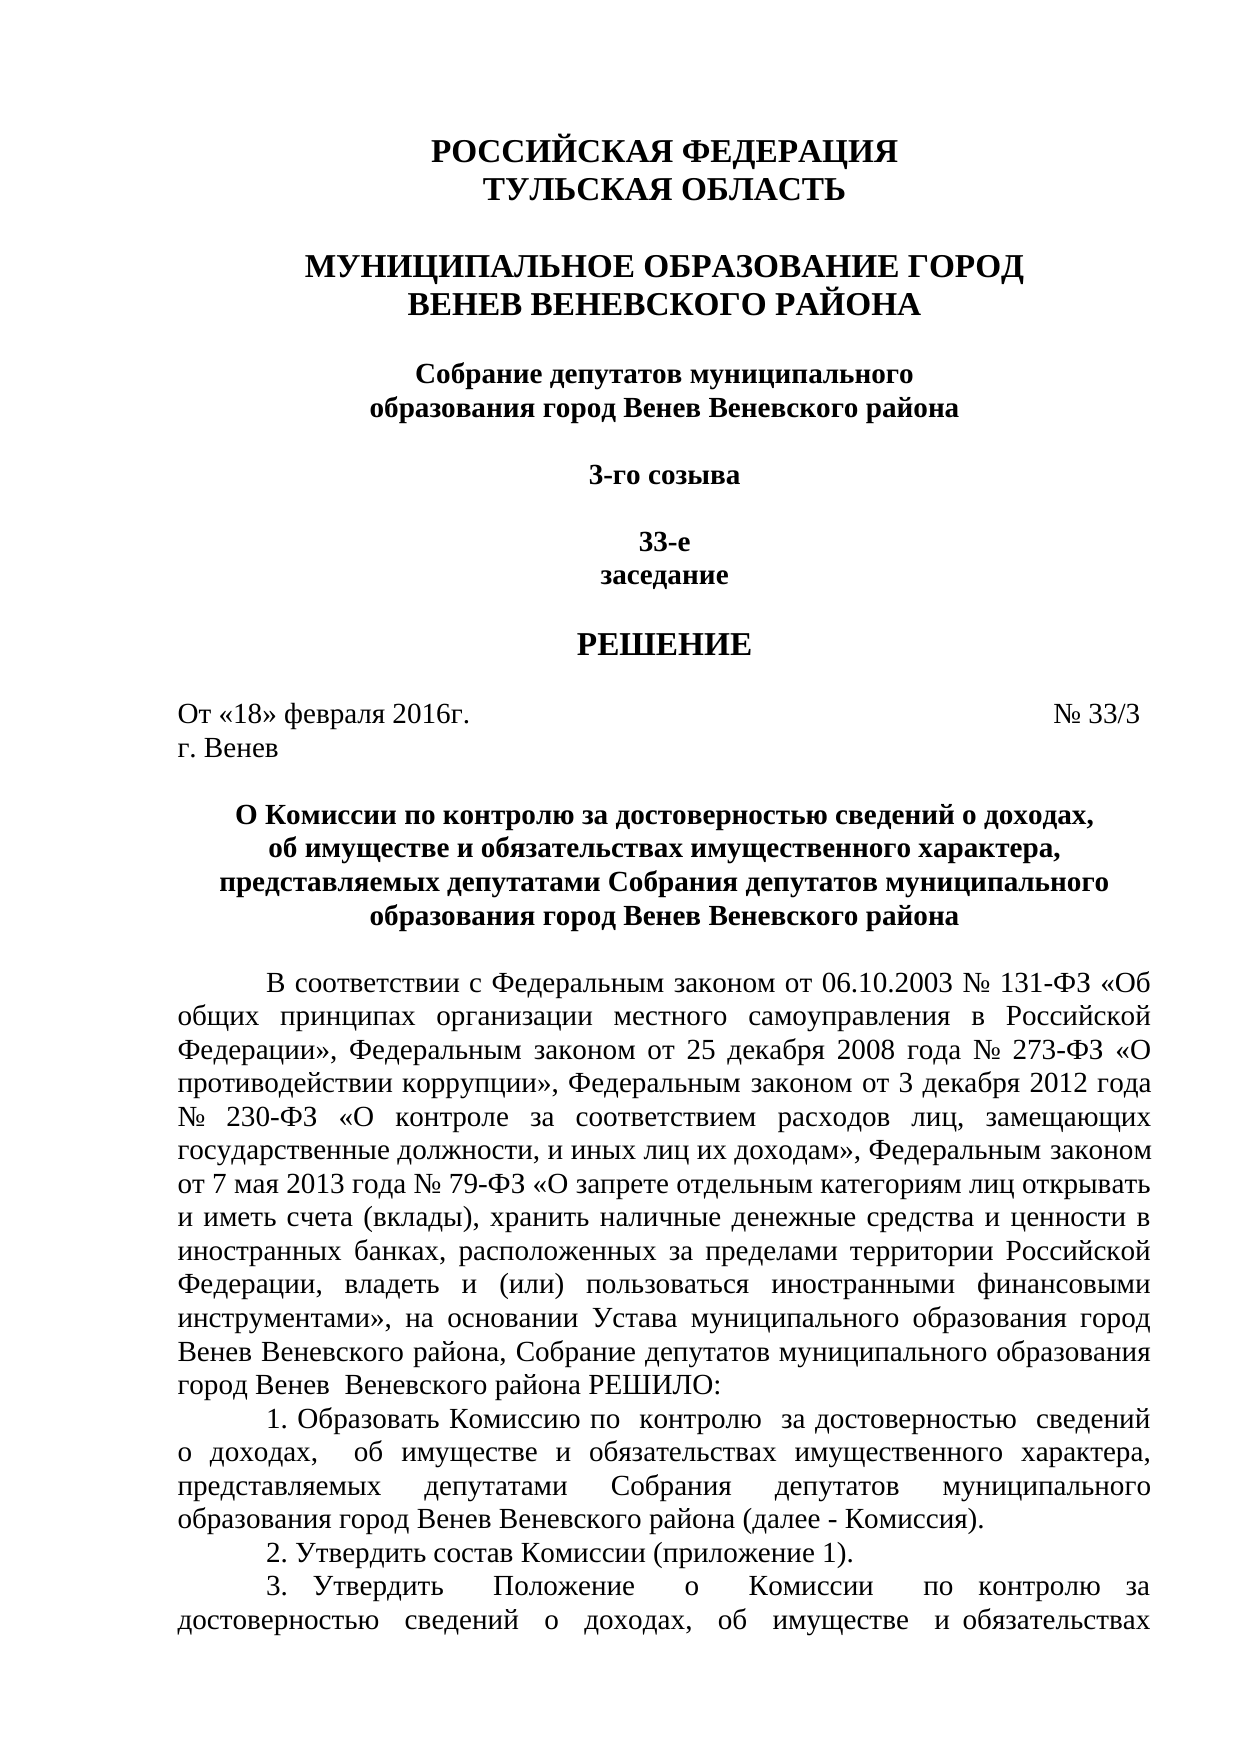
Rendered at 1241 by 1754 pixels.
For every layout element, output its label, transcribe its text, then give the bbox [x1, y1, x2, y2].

text Собрание депутатов муниципального [177, 356, 1152, 390]
text РЕШЕНИЕ [177, 624, 1152, 663]
text От «18» февраля 2016г. № 33/3 [177, 696, 1152, 730]
text 3-го созыва [177, 457, 1152, 490]
text заседание [177, 557, 1152, 591]
text об имуществе и обязательствах имущественного характера, представляемых депутатами Собрания депутатов муниципального образования город Венев Веневского района [177, 831, 1152, 931]
text образования город Венев Веневского района [177, 390, 1152, 423]
text ТУЛЬСКАЯ ОБЛАСТЬ [177, 169, 1152, 208]
text г. Венев [177, 730, 1152, 763]
text 2. Утвердить состав Комиссии (приложение 1). [177, 1535, 1152, 1568]
text 33-е [177, 524, 1152, 557]
text МУНИЦИПАЛЬНОЕ ОБРАЗОВАНИЕ ГОРОД [177, 246, 1152, 284]
text О Комиссии по контролю за достоверностью сведений о доходах, [177, 797, 1152, 831]
text РОССИЙСКАЯ ФЕДЕРАЦИЯ [177, 131, 1152, 169]
text В соответствии с Федеральным законом от 06.10.2003 № 131-ФЗ «Об общих принципах организации местного самоуправления в Российской Федерации», Федеральным законом от 25 декабря 2008 года № 273-ФЗ «О противодействии коррупции», Федеральным законом от 3 декабря 2012 года № 230-ФЗ «О контроле за соответствием расходов лиц, замещающих государственные должности, и иных лиц их доходам», Федеральным законом от 7 мая 2013 года № 79-ФЗ «О запрете отдельным категориям лиц открывать и иметь счета (вклады), хранить наличные денежные средства и ценности в иностранных банках, расположенных за пределами территории Российской Федерации, владеть и (или) пользоваться иностранными финансовыми инструментами», на основании Устава муниципального образования город Венев Веневского района, Собрание депутатов муниципального образования город Венев Веневского района РЕШИЛО: [177, 965, 1152, 1401]
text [177, 1568, 1152, 1636]
text 1. Образовать Комиссию по контролю за достоверностью сведений о доходах, об имуществе и обязательствах имущественного характера, представляемых депутатами Собрания депутатов муниципального образования город Венев Веневского района (далее - Комиссия). [177, 1401, 1152, 1535]
text ВЕНЕВ ВЕНЕВСКОГО РАЙОНА [177, 284, 1152, 323]
